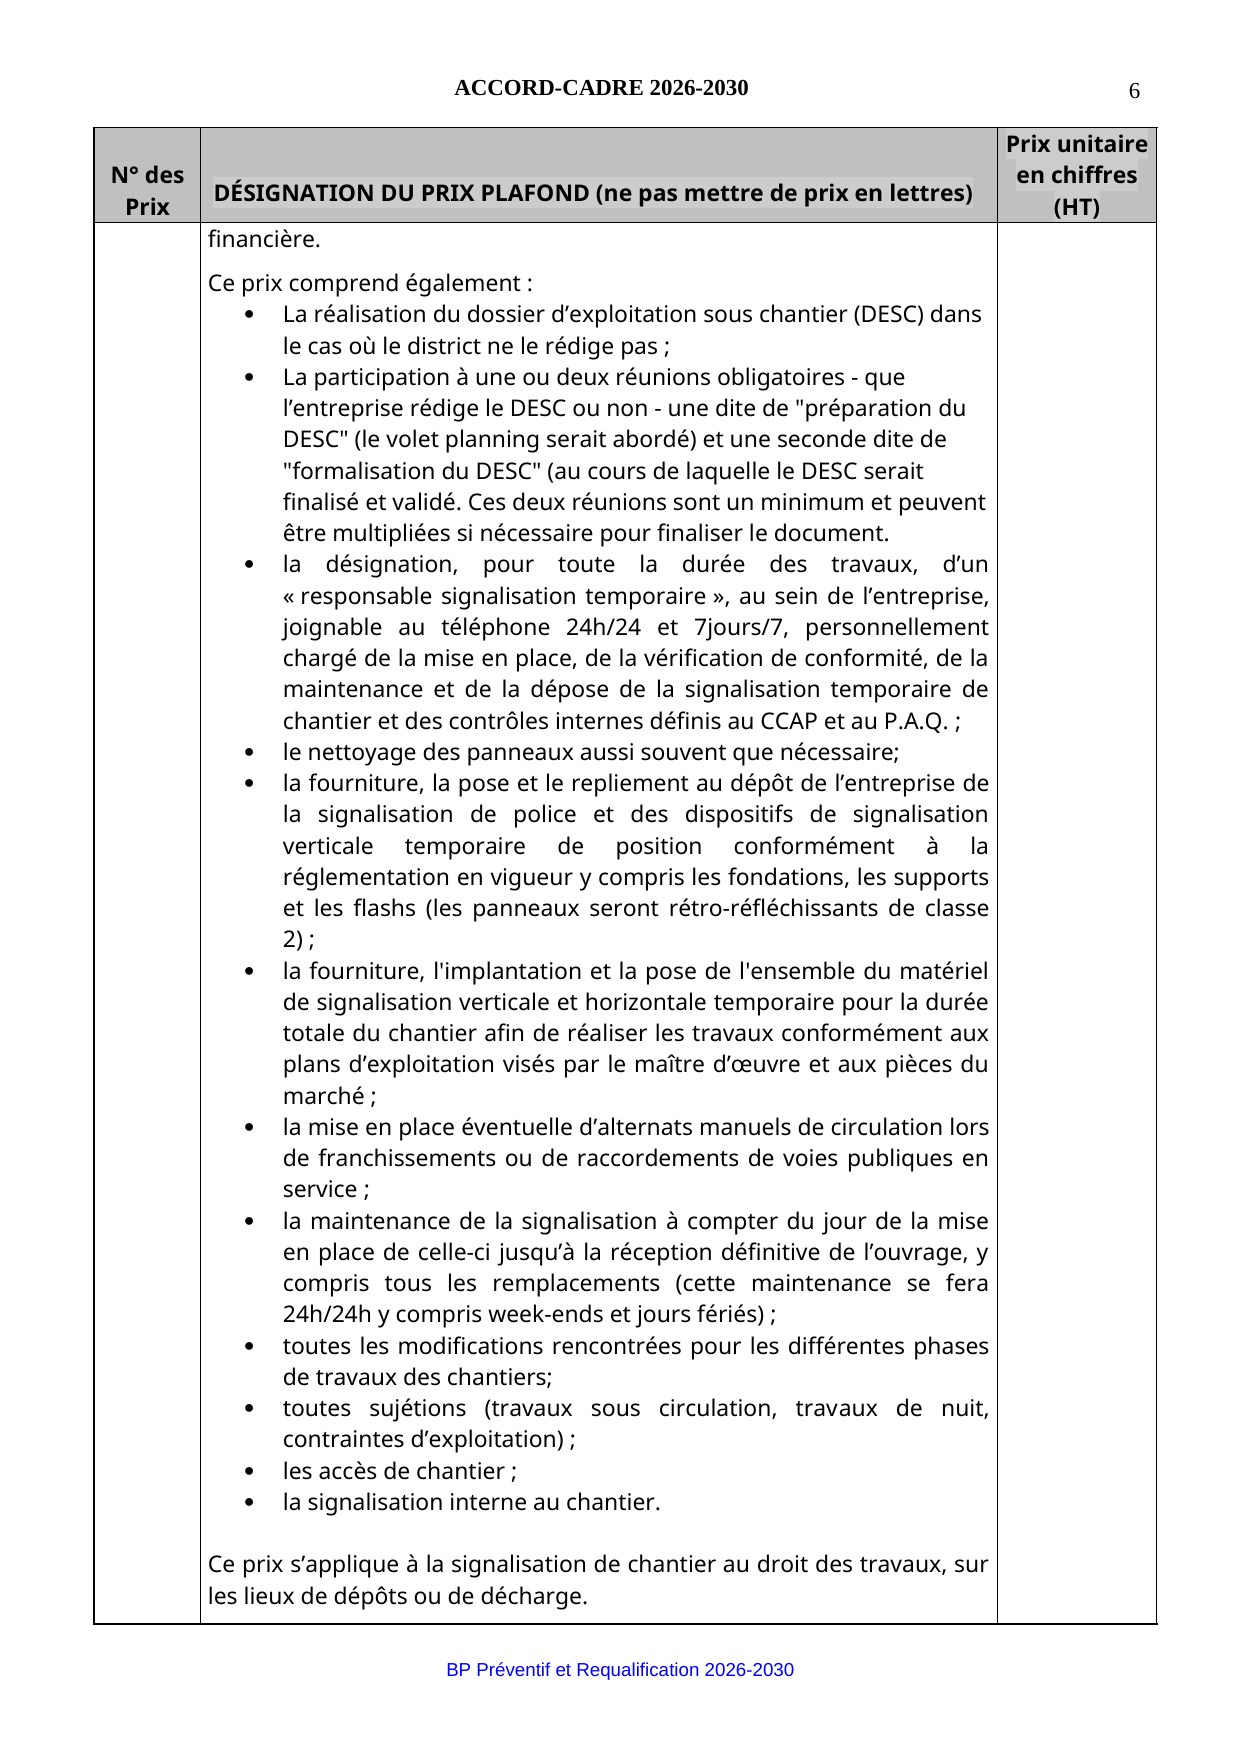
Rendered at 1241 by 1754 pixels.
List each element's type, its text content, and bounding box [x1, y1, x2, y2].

table_cell 4 [95, 223, 200, 1623]
table_cell [998, 223, 1156, 1623]
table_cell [201, 223, 997, 1623]
table_header DÉSIGNATION DU PRIX PLAFOND (ne pas mettre de prix en lettres) [201, 128, 997, 222]
table_header Prix unitaire en chiffres (HT) [1100, 128, 1156, 222]
table_header Prix unitaire en chiffres (HT) [998, 128, 1054, 222]
table_header N° des Prix [95, 128, 200, 222]
